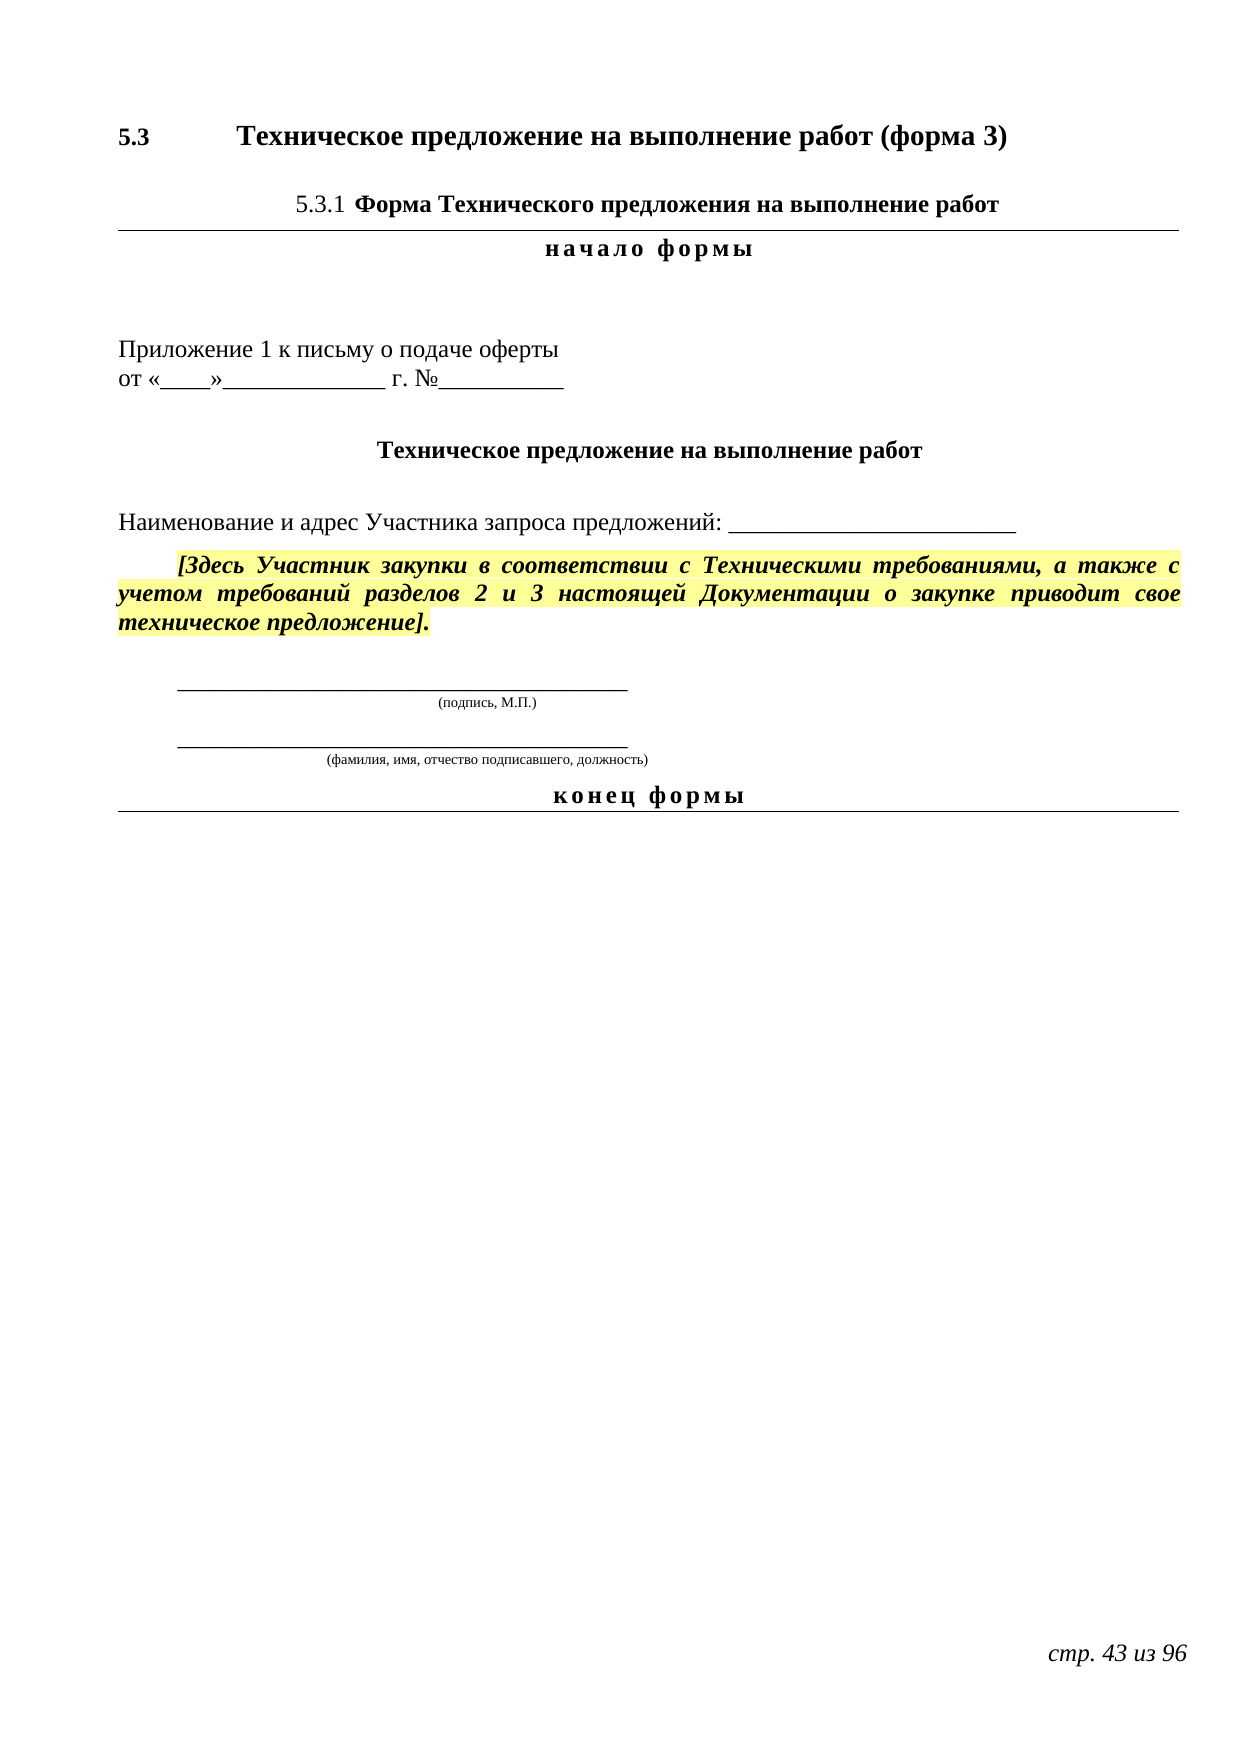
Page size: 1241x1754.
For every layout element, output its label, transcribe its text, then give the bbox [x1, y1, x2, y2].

text конец формы [118, 780, 1179, 811]
text Наименование и адрес Участника запроса предложений: _______________________ [118, 507, 1181, 535]
text (фамилия, имя, отчество подписавшего, должность) [118, 751, 797, 780]
text ____________________________________ [118, 665, 1181, 693]
text ____________________________________ [118, 722, 1181, 751]
text начало формы [118, 231, 1179, 262]
text (подпись, М.П.) [118, 693, 797, 722]
text [Здесь Участник закупки в соответствии с Техническими требованиями, а также с учетом требований разделов 2 и 3 настоящей Документации о закупке приводит свое техническое предложение]. [118, 550, 1181, 636]
text Форма Технического предложения на выполнение работ [236, 189, 1181, 218]
text Приложение 1 к письму о подаче оферты от «____»_____________ г. №__________ [118, 334, 1181, 392]
subtitle Техническое предложение на выполнение работ (форма 3) [118, 118, 1181, 152]
text Техническое предложение на выполнение работ [118, 435, 1181, 463]
